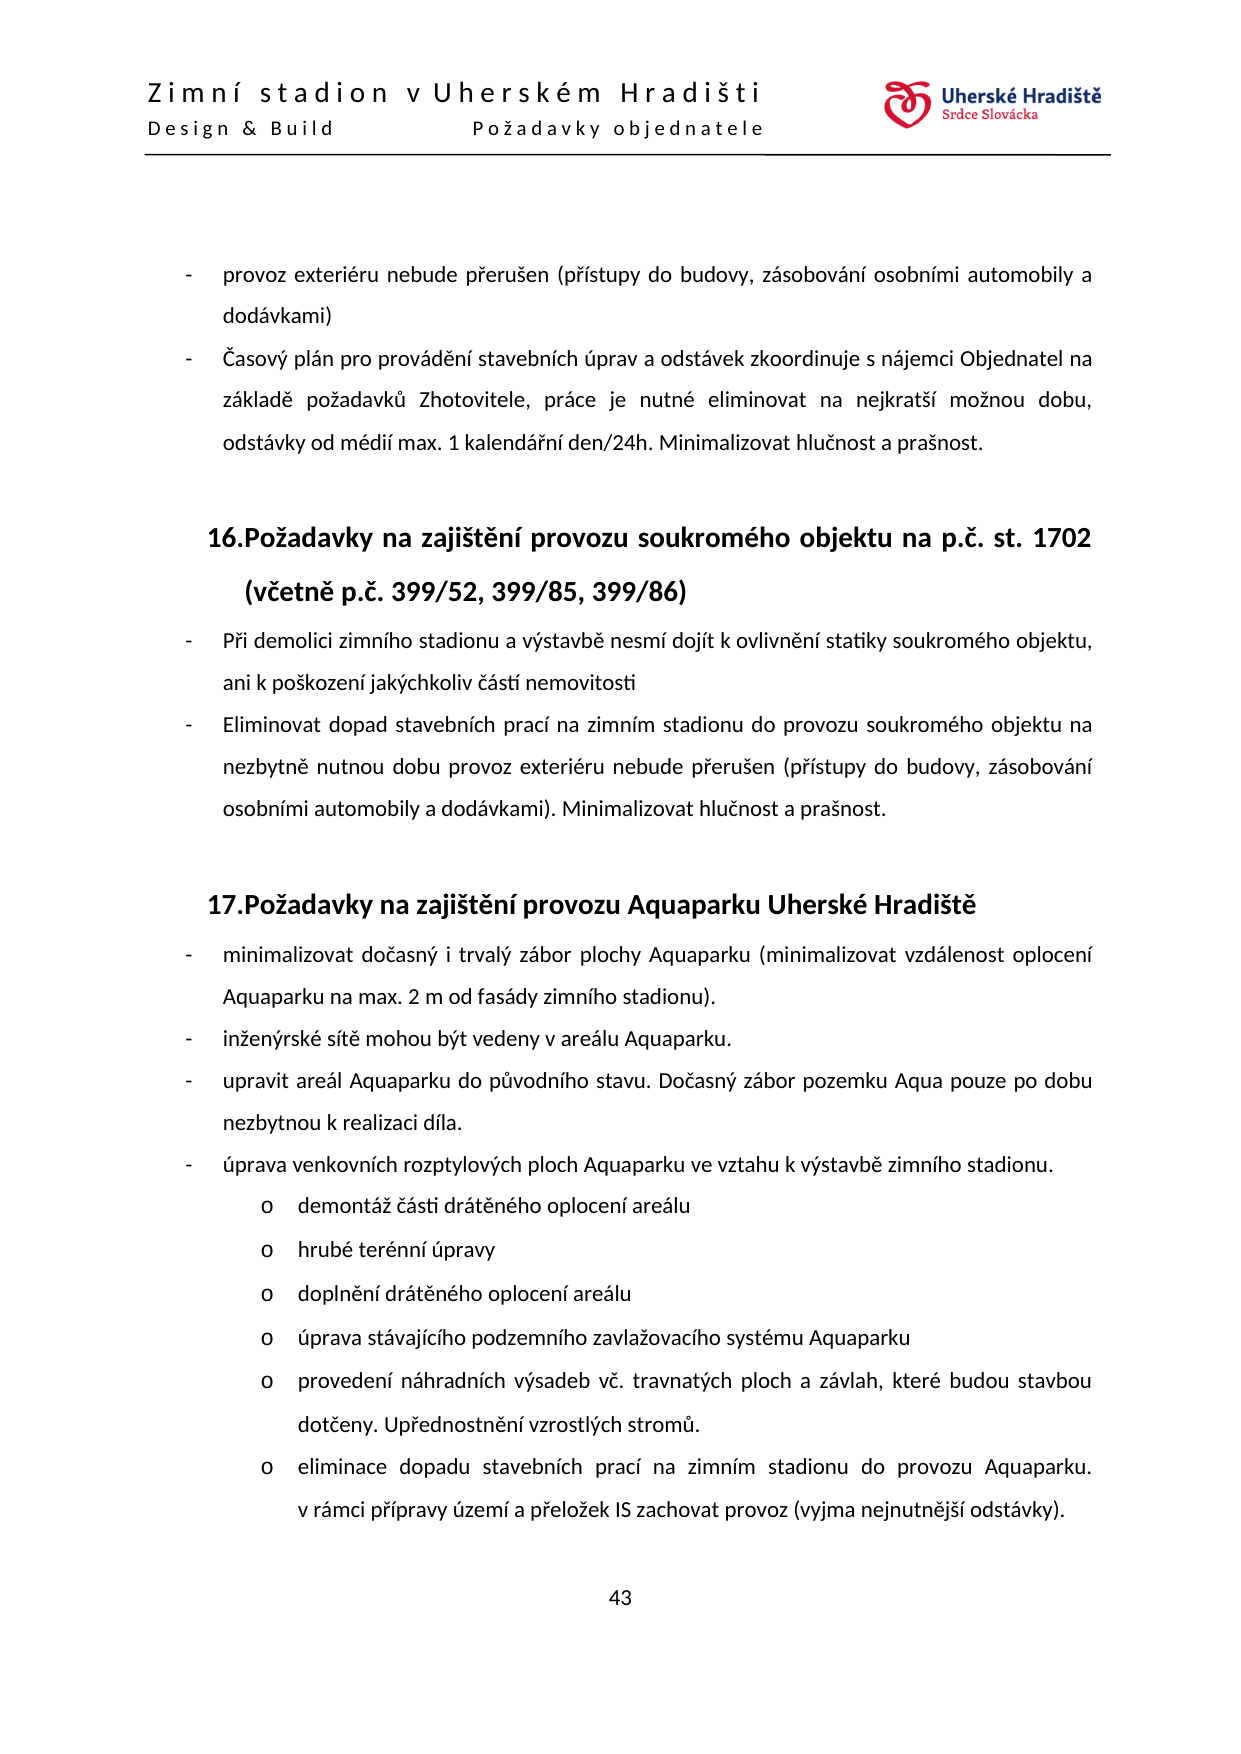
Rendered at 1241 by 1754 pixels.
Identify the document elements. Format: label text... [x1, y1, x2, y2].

subtitle Požadavky na zajištění provozu Aquaparku Uherské Hradiště [207, 886, 1093, 922]
list Při demolici zimního stadionu a výstavbě nesmí dojít k ovlivnění statiky soukromého objektu, ani k poškození jakýchkoliv částí nemovitosti [185, 626, 1093, 696]
list provoz exteriéru nebude přerušen (přístupy do budovy, zásobování osobními automobily a dodávkami) [185, 260, 1093, 330]
list Eliminovat dopad stavebních prací na zimním stadionu do provozu soukromého objektu na nezbytně nutnou dobu provoz exteriéru nebude přerušen (přístupy do budovy, zásobování osobními automobily a dodávkami). Minimalizovat hlučnost a prašnost. [185, 710, 1093, 822]
list hrubé terénní úpravy [260, 1235, 1093, 1264]
list inženýrské sítě mohou být vedeny v areálu Aquaparku. [185, 1024, 1093, 1052]
subtitle Požadavky na zajištění provozu soukromého objektu na p.č. st. 1702 (včetně p.č. 399/52, 399/85, 399/86) [207, 519, 1093, 609]
list demontáž části drátěného oplocení areálu [260, 1192, 1093, 1221]
list upravit areál Aquaparku do původního stavu. Dočasný zábor pozemku Aqua pouze po dobu nezbytnou k realizaci díla. [185, 1066, 1093, 1136]
list eliminace dopadu stavebních prací na zimním stadionu do provozu Aquaparku. v rámci přípravy území a přeložek IS zachovat provoz (vyjma nejnutnější odstávky). [260, 1452, 1093, 1523]
list minimalizovat dočasný i trvalý zábor plochy Aquaparku (minimalizovat vzdálenost oplocení Aquaparku na max. 2 m od fasády zimního stadionu). [185, 940, 1093, 1010]
list úprava venkovních rozptylových ploch Aquaparku ve vztahu k výstavbě zimního stadionu. [185, 1150, 1093, 1178]
list provedení náhradních výsadeb vč. travnatých ploch a závlah, které budou stavbou dotčeny. Upřednostnění vzrostlých stromů. [260, 1367, 1093, 1438]
list úprava stávajícího podzemního zavlažovacího systému Aquaparku [260, 1323, 1093, 1352]
list Časový plán pro provádění stavebních úprav a odstávek zkoordinuje s nájemci Objednatel na základě požadavků Zhotovitele, práce je nutné eliminovat na nejkratší možnou dobu, odstávky od médií max. 1 kalendářní den/24h. Minimalizovat hlučnost a prašnost. [185, 344, 1093, 456]
list doplnění drátěného oplocení areálu [260, 1279, 1093, 1308]
picture [873, 73, 1114, 139]
